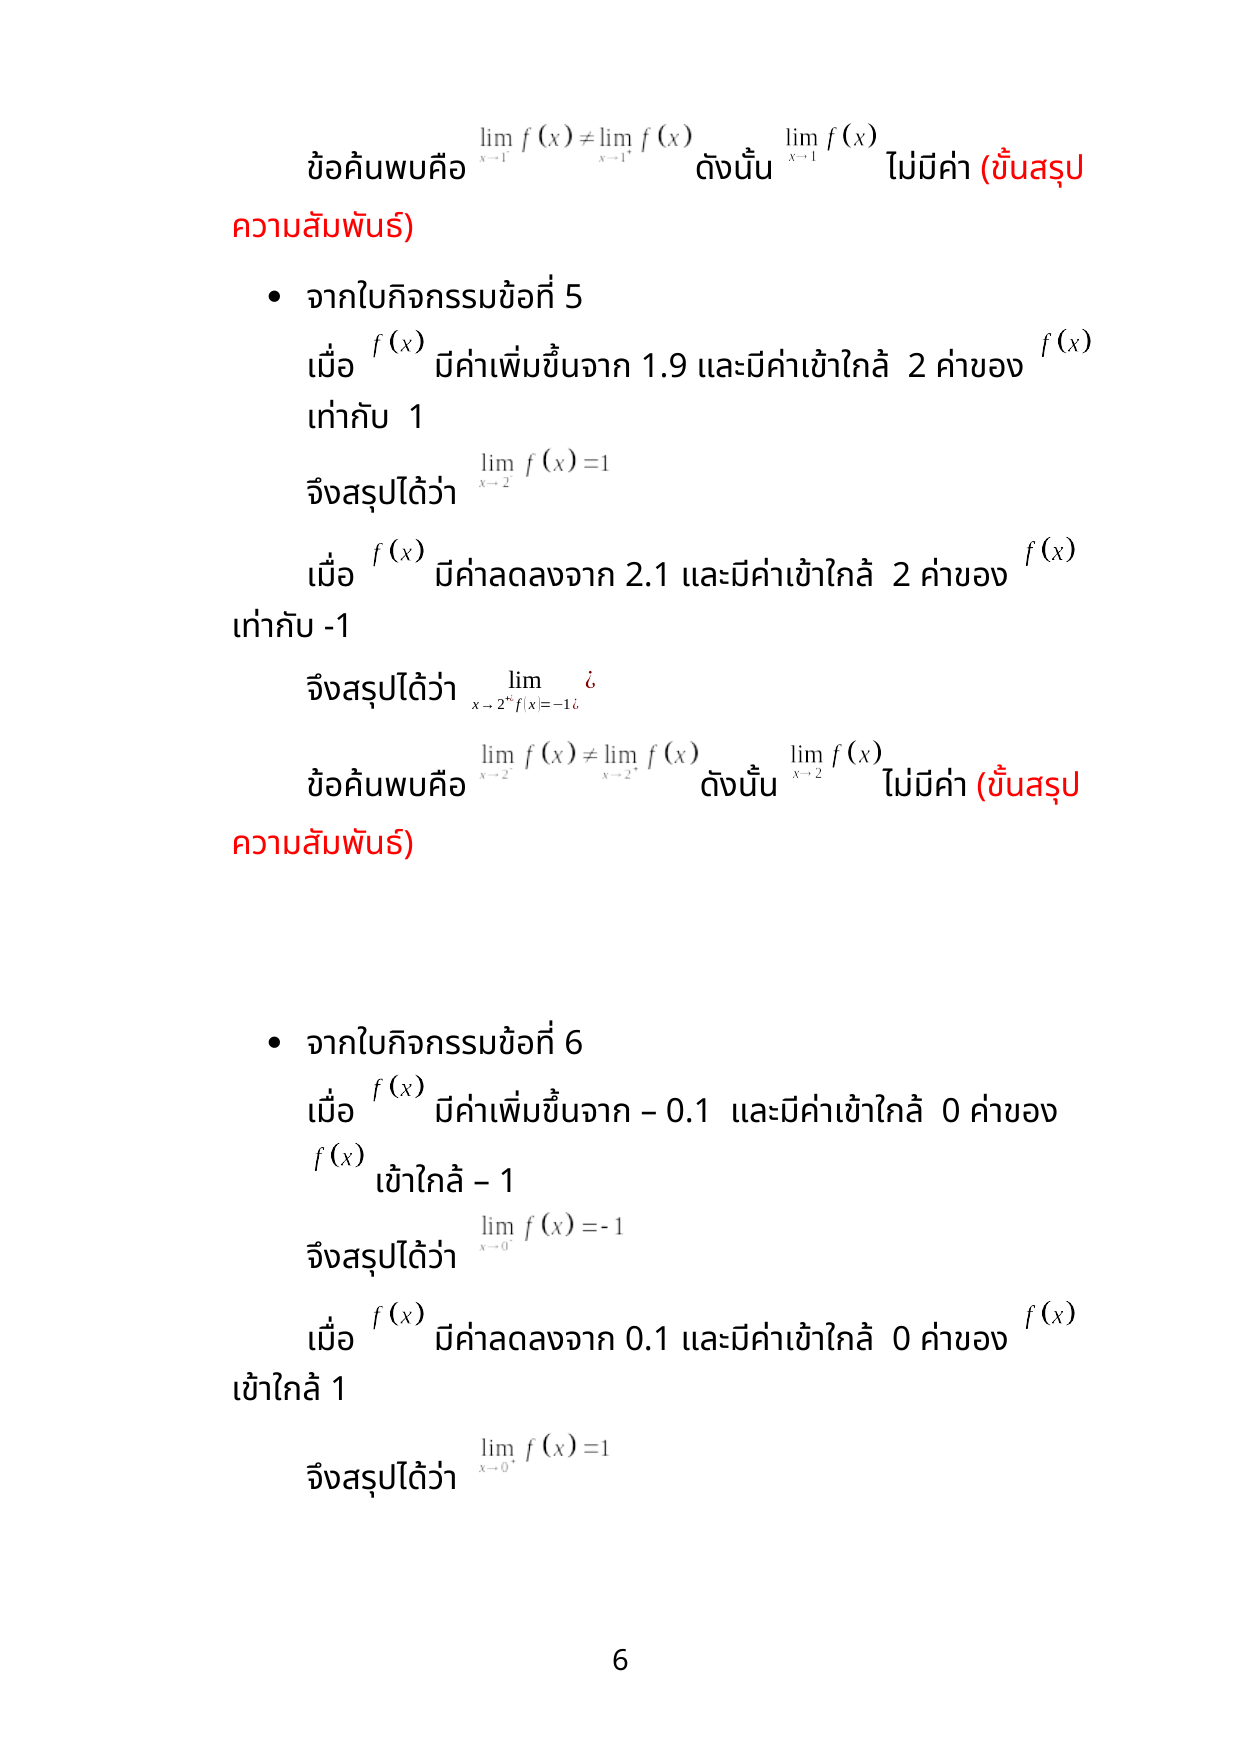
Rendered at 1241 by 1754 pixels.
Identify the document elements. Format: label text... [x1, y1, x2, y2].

list เมื่อ มีค่าเพิ่มขึ้นจาก 1.9 และมีค่าเข้าใกล้ 2 ค่าของ เท่ากับ 1 [306, 323, 1122, 443]
list จึงสรุปได้ว่า [306, 443, 1122, 519]
text จึงสรุปได้ว่า [231, 665, 1122, 715]
text จึงสรุปได้ว่า [231, 1428, 1122, 1504]
text ข้อค้นพบคือ ดังนั้น ไม่มีค่า (ขั้นสรุปความสัมพันธ์) [231, 118, 1122, 253]
list เมื่อ มีค่าเพิ่มขึ้นจาก – 0.1 และมีค่าเข้าใกล้ 0 ค่าของ เข้าใกล้ – 1 [306, 1069, 1122, 1207]
list จากใบกิจกรรมข้อที่ 6 [268, 1019, 1122, 1069]
text เมื่อ มีค่าลดลงจาก 2.1 และมีค่าเข้าใกล้ 2 ค่าของ เท่ากับ -1 [231, 532, 1122, 652]
list จึงสรุปได้ว่า [306, 1207, 1122, 1283]
text เมื่อ มีค่าลดลงจาก 0.1 และมีค่าเข้าใกล้ 0 ค่าของ เข้าใกล้ 1 [231, 1296, 1122, 1416]
list จากใบกิจกรรมข้อที่ 5 [268, 273, 1122, 323]
text ข้อค้นพบคือ ดังนั้น ไม่มีค่า (ขั้นสรุปความสัมพันธ์) [231, 735, 1122, 869]
